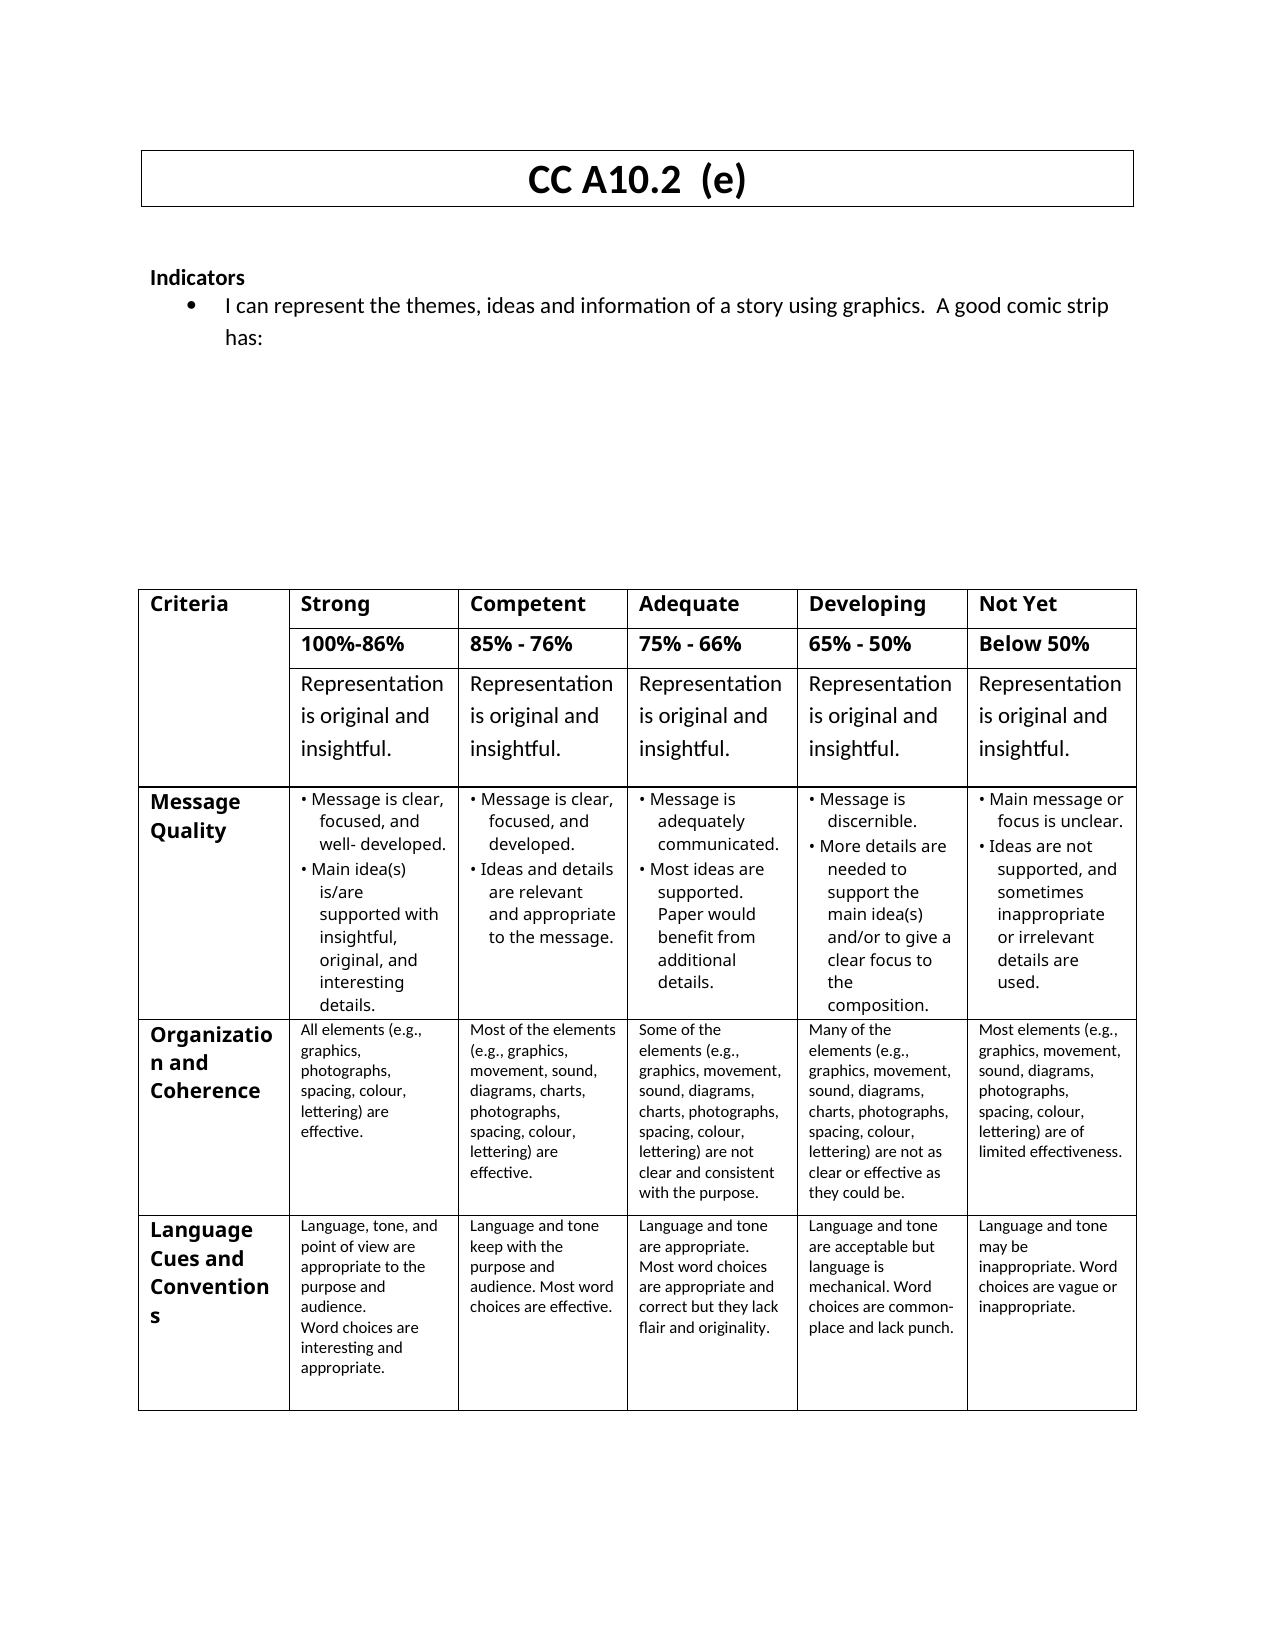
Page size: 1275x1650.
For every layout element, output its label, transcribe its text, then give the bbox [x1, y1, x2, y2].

table_cell 65% - 50% [798, 629, 967, 668]
table_cell • Message is discernible. • More details are needed to support the main idea(s) and/or to give a clear focus to the composition. [798, 788, 967, 1019]
table_cell Language Cues and Conventions [139, 1216, 289, 1410]
table_cell • Main message or focus is unclear. • Ideas are not supported, and sometimes inappropriate or irrelevant details are used. [968, 788, 1136, 1019]
table_cell Some of the elements (e.g., graphics, movement, sound, diagrams, charts, photographs, spacing, colour, lettering) are not clear and consistent with the purpose. [628, 1020, 797, 1214]
table_cell Message Quality [139, 788, 289, 1019]
table_header Adequate [628, 590, 797, 628]
table_cell Representation is original and insightful. [798, 669, 967, 786]
table_cell • Message is adequately communicated. • Most ideas are supported. Paper would benefit from additional details. [628, 788, 797, 1019]
table_cell 100%-86% [290, 629, 458, 668]
table_cell Representation is original and insightful. [968, 669, 1136, 786]
table_header Strong [290, 590, 458, 628]
table_header Developing [798, 590, 967, 628]
table_cell Organization and Coherence [139, 1020, 289, 1214]
text Indicators [150, 263, 1125, 291]
table_cell 85% - 76% [459, 629, 627, 668]
table_cell 75% - 66% [628, 629, 797, 668]
table_cell Most of the elements (e.g., graphics, movement, sound, diagrams, charts, photographs, spacing, colour, lettering) are effective. [459, 1020, 627, 1214]
table_cell Representation is original and insightful. [628, 669, 797, 786]
table_cell Language and tone are appropriate. Most word choices are appropriate and correct but they lack flair and originality. [628, 1216, 797, 1410]
table_cell Language and tone may be inappropriate. Word choices are vague or inappropriate. [968, 1216, 1136, 1410]
table_cell Language, tone, and point of view are appropriate to the purpose and audience. Word choices are interesting and appropriate. [290, 1216, 458, 1410]
table_cell Language and tone are acceptable but language is mechanical. Word choices are common-place and lack punch. [798, 1216, 967, 1410]
text CC A10.2 (e) [142, 151, 1133, 206]
table_cell Below 50% [968, 629, 1136, 668]
table_cell • Message is clear, focused, and developed. • Ideas and details are relevant and appropriate to the message. [459, 788, 627, 1019]
table_cell Representation is original and insightful. [459, 669, 627, 786]
table_cell Representation is original and insightful. [290, 669, 458, 786]
table_header Competent [459, 590, 627, 628]
table_cell Most elements (e.g., graphics, movement, sound, diagrams, photographs, spacing, colour, lettering) are of limited effectiveness. [968, 1020, 1136, 1214]
table_cell • Message is clear, focused, and well- developed. • Main idea(s) is/are supported with insightful, original, and interesting details. [290, 788, 458, 1019]
table_header Not Yet [968, 590, 1136, 628]
table_header Criteria [139, 590, 289, 786]
table_cell Many of the elements (e.g., graphics, movement, sound, diagrams, charts, photographs, spacing, colour, lettering) are not as clear or effective as they could be. [798, 1020, 967, 1214]
list I can represent the themes, ideas and information of a story using graphics. A good comic strip has: [187, 291, 1125, 351]
table_cell Language and tone keep with the purpose and audience. Most word choices are effective. [459, 1216, 627, 1410]
table_cell All elements (e.g., graphics, photographs, spacing, colour, lettering) are effective. [290, 1020, 458, 1214]
